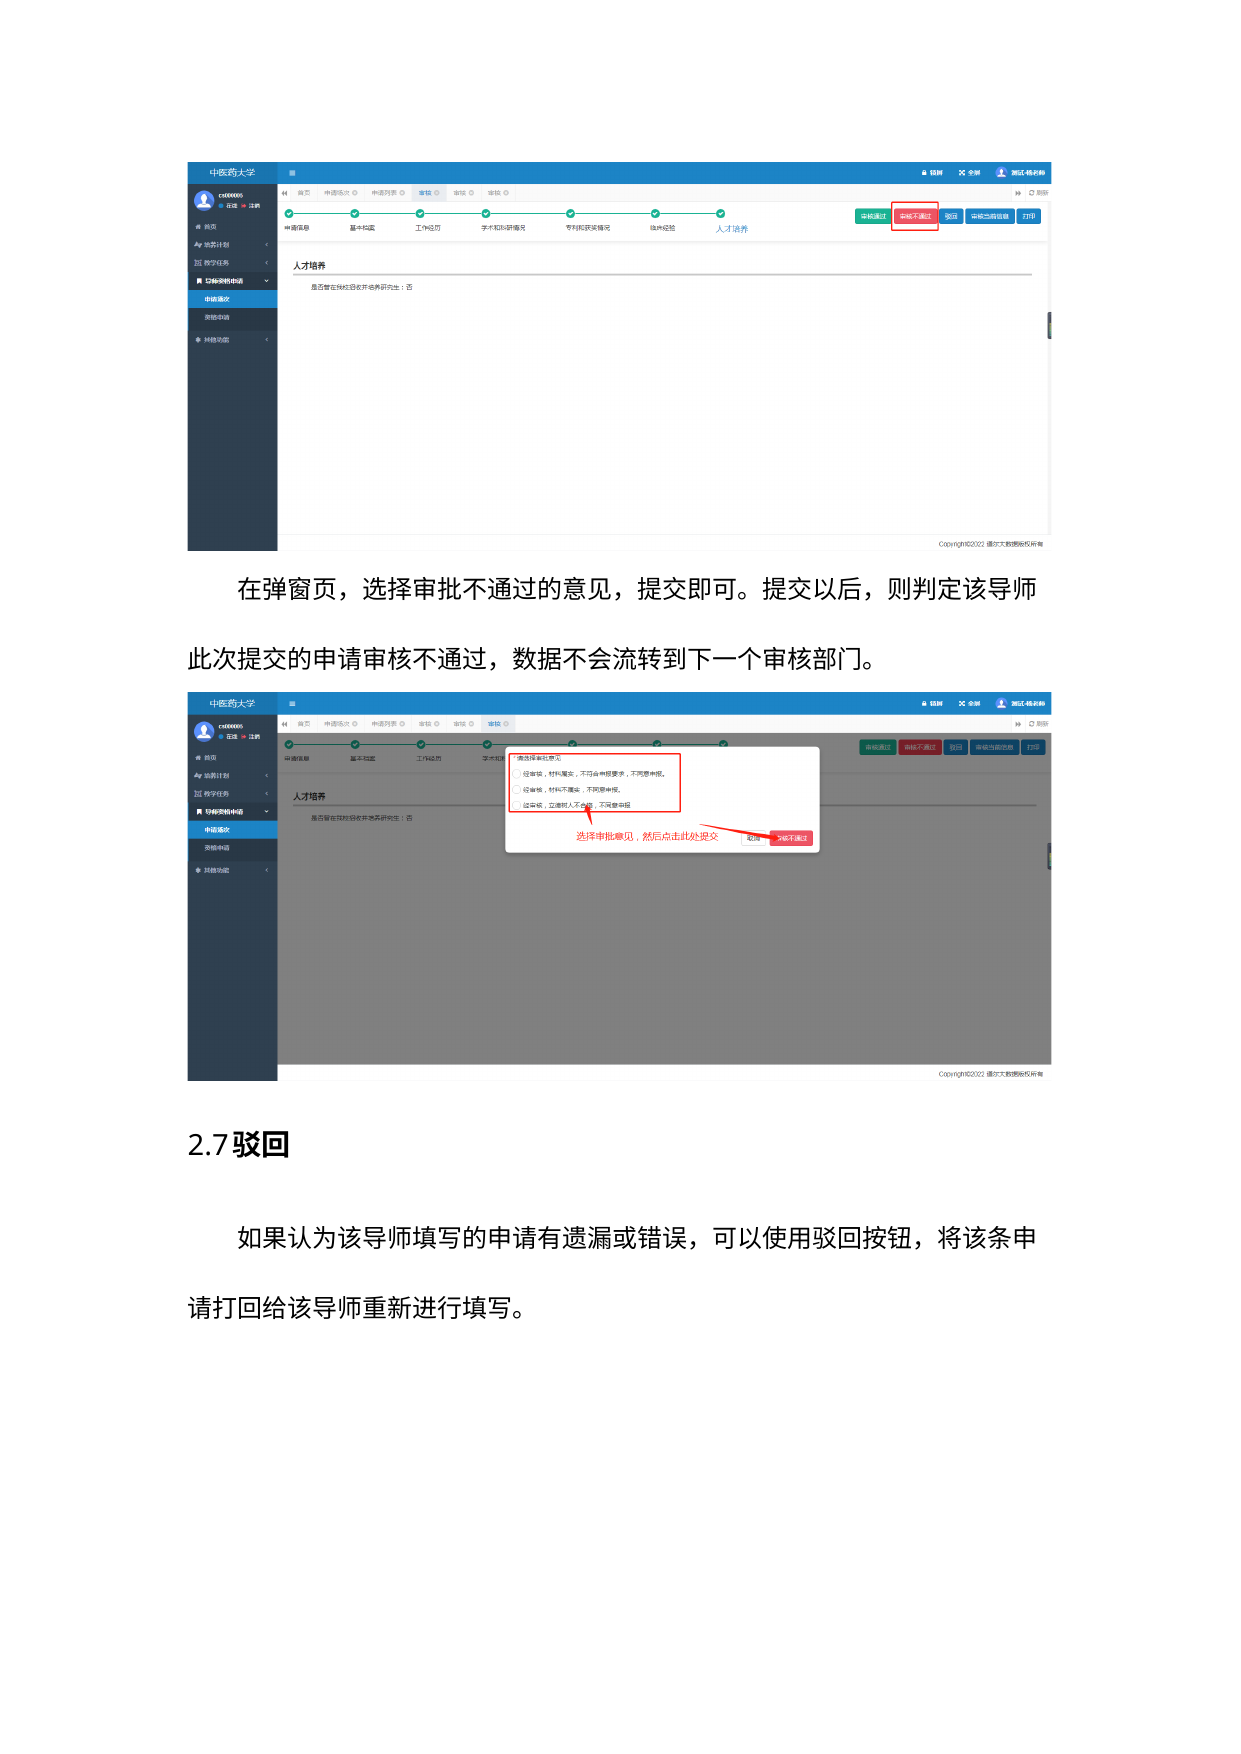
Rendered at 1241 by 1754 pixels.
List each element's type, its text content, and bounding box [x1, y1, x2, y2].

text 驳回 [187, 1110, 1053, 1175]
picture [187, 162, 1052, 551]
text 在弹窗页，选择审批不通过的意见，提交即可。提交以后，则判定该导师此次提交的申请审核不通过，数据不会流转到下一个审核部门。 [187, 555, 1053, 690]
text 如果认为该导师填写的申请有遗漏或错误，可以使用驳回按钮，将该条申请打回给该导师重新进行填写。 [187, 1204, 1053, 1339]
picture [187, 692, 1052, 1081]
